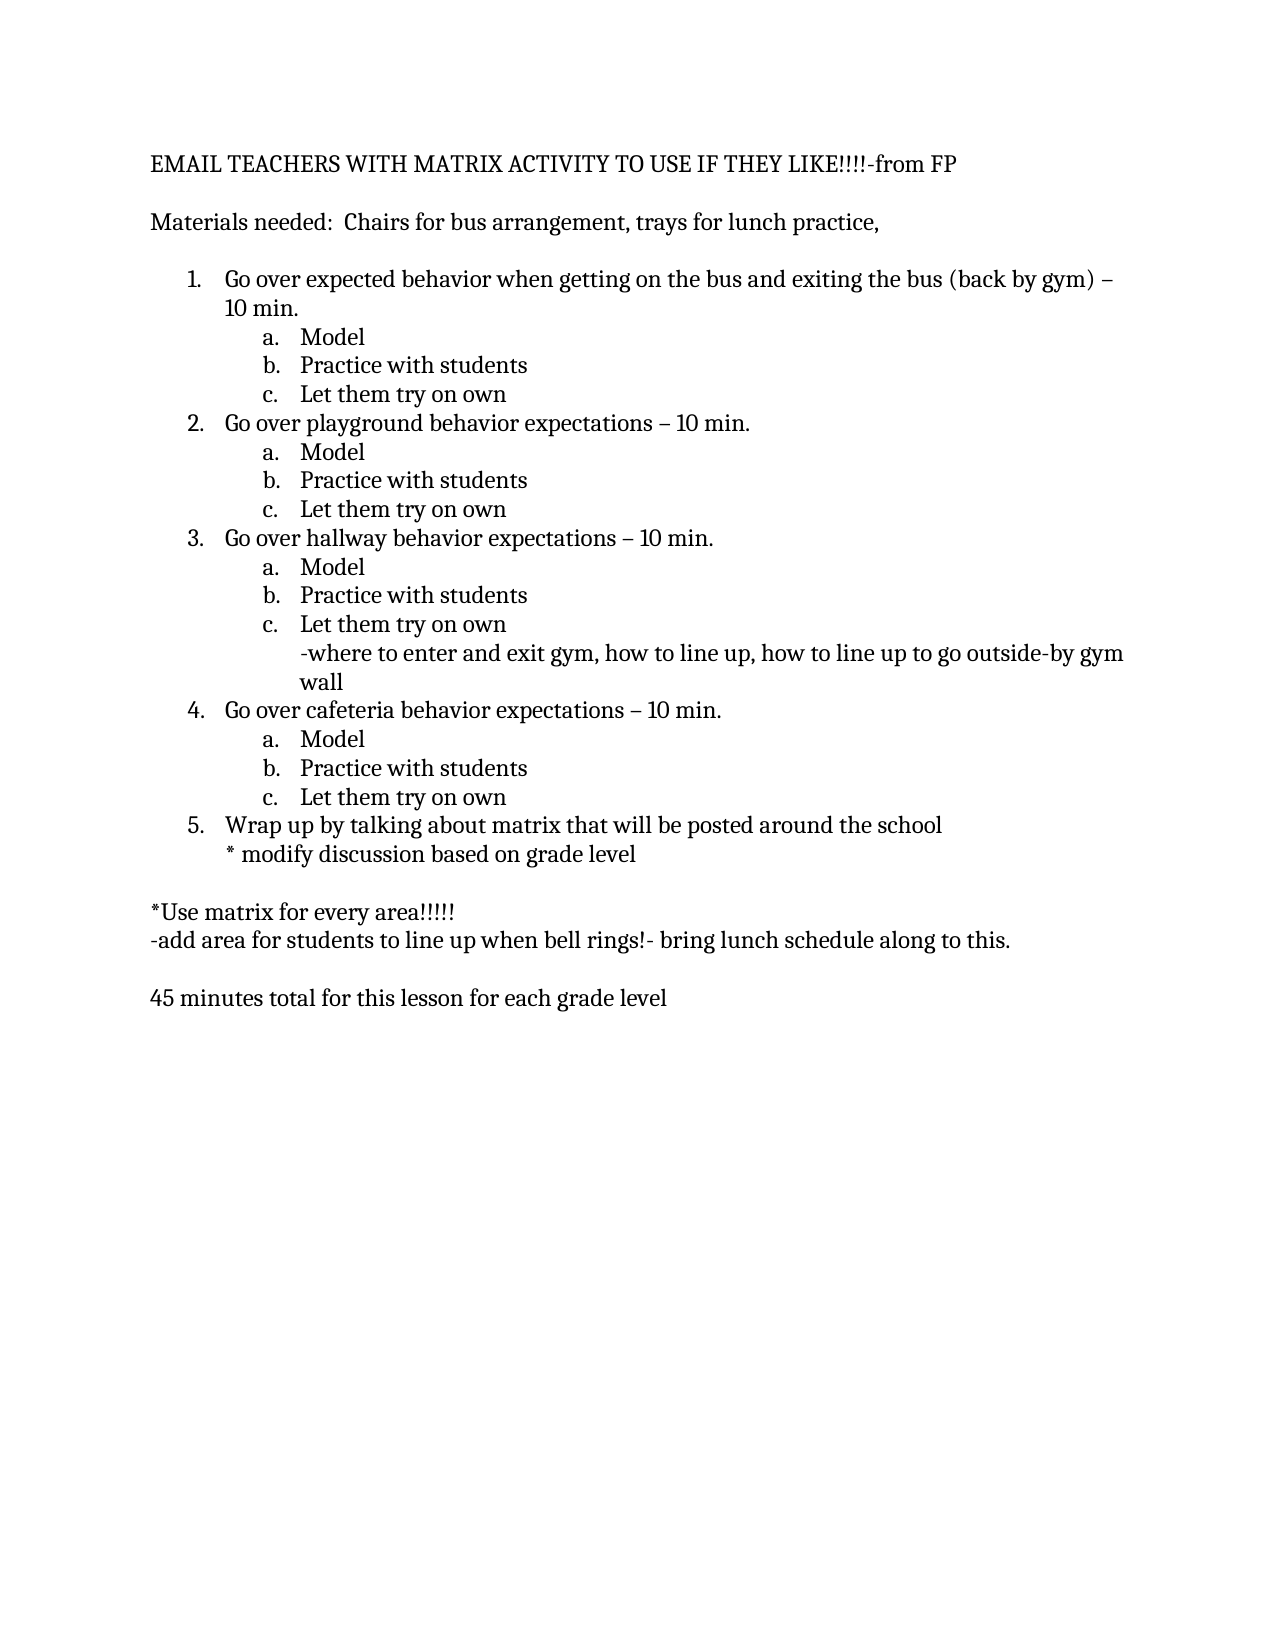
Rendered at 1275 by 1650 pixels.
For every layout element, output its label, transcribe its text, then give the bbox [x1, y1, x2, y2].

text *Use matrix for every area!!!!! [150, 897, 1125, 926]
list Let them try on own [262, 610, 1125, 639]
list Practice with students [262, 351, 1125, 380]
text -add area for students to line up when bell rings!- bring lunch schedule along to this. [150, 926, 1125, 955]
list Practice with students [262, 581, 1125, 610]
list -where to enter and exit gym, how to line up, how to line up to go outside-by gym wall [300, 639, 1125, 696]
list * modify discussion based on grade level [225, 840, 1125, 869]
list Model [262, 437, 1125, 466]
list Go over playground behavior expectations – 10 min. [187, 409, 1125, 437]
list Let them try on own [262, 380, 1125, 409]
list Practice with students [262, 754, 1125, 782]
list Let them try on own [262, 782, 1125, 811]
text Materials needed: Chairs for bus arrangement, trays for lunch practice, [150, 207, 1125, 236]
list Model [262, 322, 1125, 351]
list Model [262, 552, 1125, 581]
list Model [262, 725, 1125, 754]
list Practice with students [262, 466, 1125, 495]
list Let them try on own [262, 495, 1125, 524]
list Go over cafeteria behavior expectations – 10 min. [187, 696, 1125, 725]
list Go over expected behavior when getting on the bus and exiting the bus (back by gym) – 10 min. [187, 265, 1125, 322]
text EMAIL TEACHERS WITH MATRIX ACTIVITY TO USE IF THEY LIKE!!!!-from FP [150, 150, 1125, 179]
list Go over hallway behavior expectations – 10 min. [187, 524, 1125, 552]
text 45 minutes total for this lesson for each grade level [150, 984, 1125, 1012]
list Wrap up by talking about matrix that will be posted around the school [187, 811, 1125, 840]
